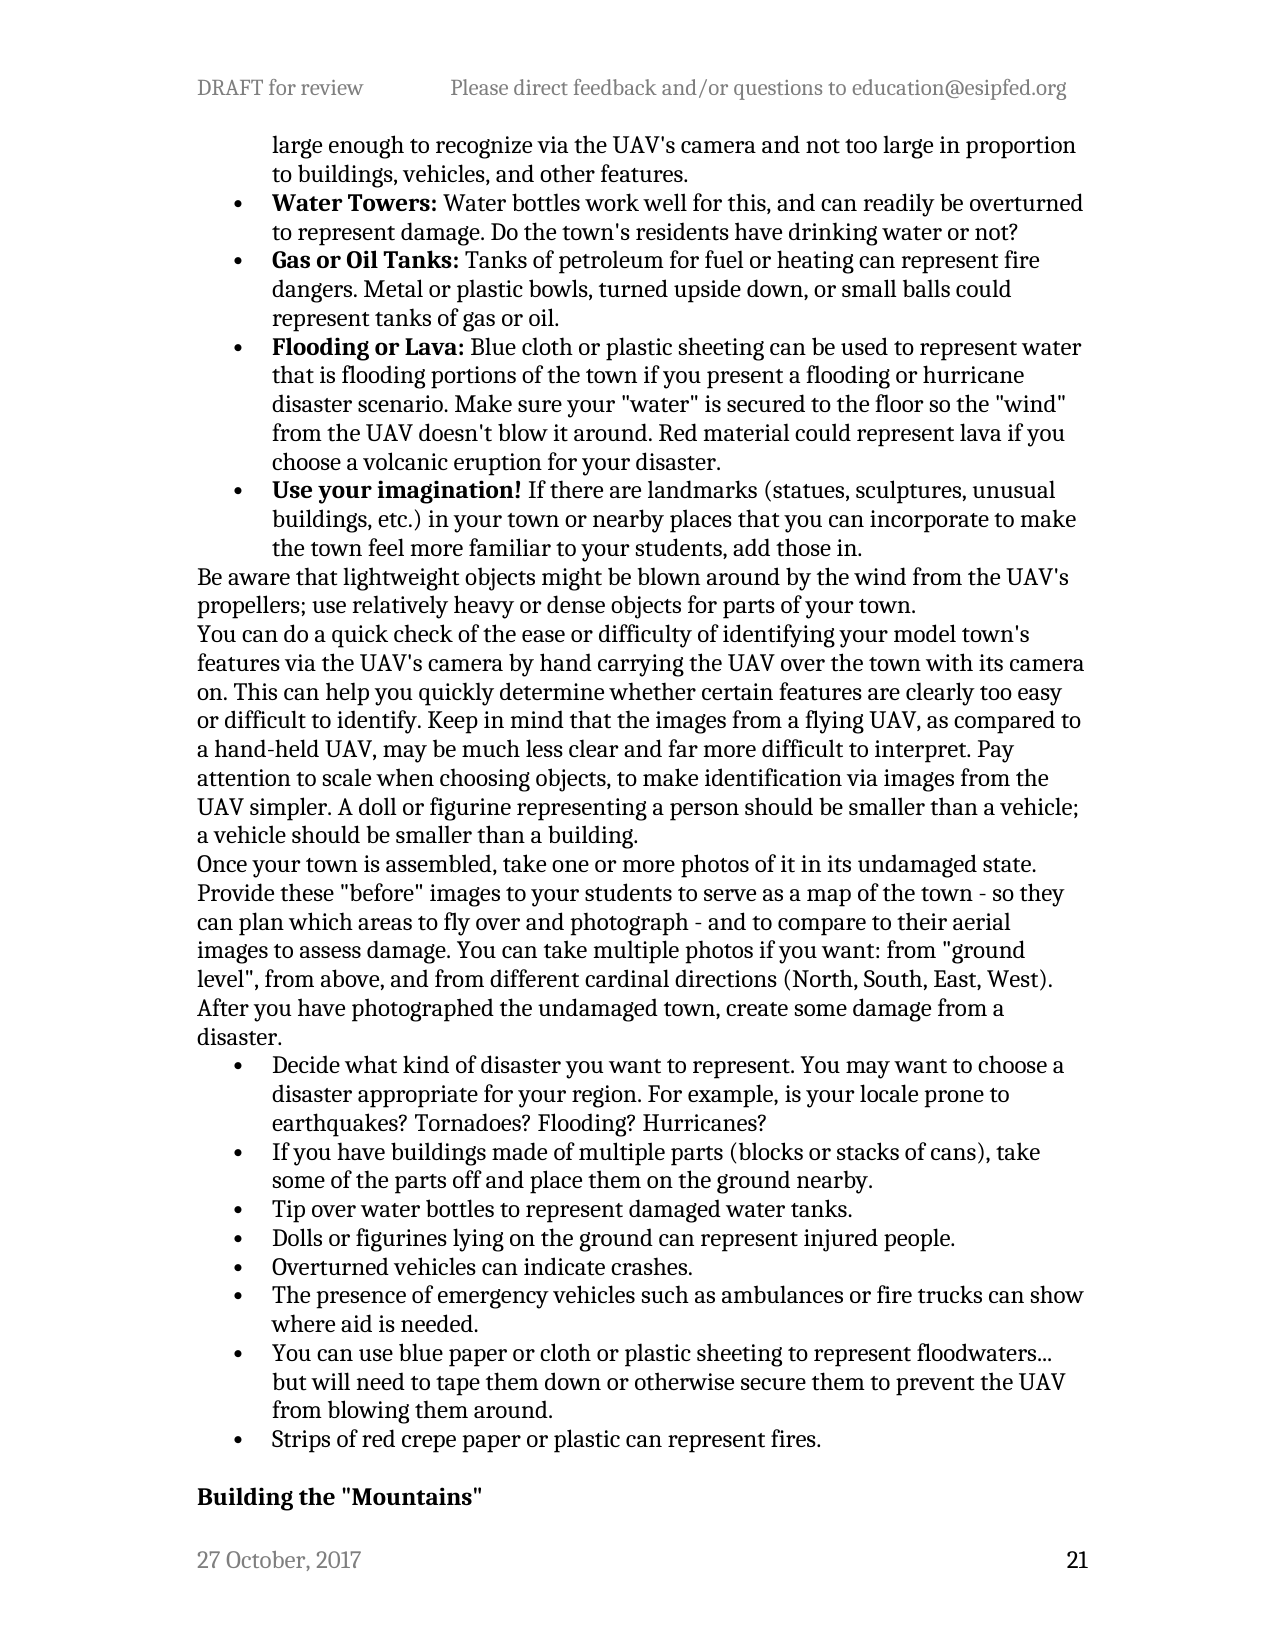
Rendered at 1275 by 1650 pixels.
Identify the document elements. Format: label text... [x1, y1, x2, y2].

list The presence of emergency vehicles such as ambulances or fire trucks can show where aid is needed. [234, 1281, 1087, 1339]
list Tip over water bottles to represent damaged water tanks. [234, 1195, 1087, 1224]
list Water Towers: Water bottles work well for this, and can readily be overturned to represent damage. Do the town's residents have drinking water or not? [234, 189, 1087, 246]
list Dolls or figurines lying on the ground can represent injured people. [234, 1224, 1087, 1252]
text Building the "Mountains" [197, 1482, 1087, 1511]
text After you have photographed the undamaged town, create some damage from a disaster. [197, 994, 1087, 1051]
text You can do a quick check of the ease or difficulty of identifying your model town's features via the UAV's camera by hand carrying the UAV over the town with its camera on. This can help you quickly determine whether certain features are clearly too easy or difficult to identify. Keep in mind that the images from a flying UAV, as compared to a hand-held UAV, may be much less clear and far more difficult to interpret. Pay attention to scale when choosing objects, to make identification via images from the UAV simpler. A doll or figurine representing a person should be smaller than a vehicle; a vehicle should be smaller than a building. [197, 620, 1087, 850]
list Gas or Oil Tanks: Tanks of petroleum for fuel or heating can represent fire dangers. Metal or plastic bowls, turned upside down, or small balls could represent tanks of gas or oil. [234, 246, 1087, 332]
list Flooding or Lava: Blue cloth or plastic sheeting can be used to represent water that is flooding portions of the town if you present a flooding or hurricane disaster scenario. Make sure your "water" is secured to the floor so the "wind" from the UAV doesn't blow it around. Red material could represent lava if you choose a volcanic eruption for your disaster. [234, 332, 1087, 476]
list Overturned vehicles can indicate crashes. [234, 1252, 1087, 1281]
list You can use blue paper or cloth or plastic sheeting to represent floodwaters... but will need to tape them down or otherwise secure them to prevent the UAV from blowing them around. [234, 1339, 1087, 1425]
list Decide what kind of disaster you want to represent. You may want to choose a disaster appropriate for your region. For example, is your locale prone to earthquakes? Tornadoes? Flooding? Hurricanes? [234, 1051, 1087, 1137]
list Strips of red crepe paper or plastic can represent fires. [234, 1425, 1087, 1454]
list If you have buildings made of multiple parts (blocks or stacks of cans), take some of the parts off and place them on the ground nearby. [234, 1137, 1087, 1195]
text Once your town is assembled, take one or more photos of it in its undamaged state. Provide these "before" images to your students to serve as a map of the town - so they can plan which areas to fly over and photograph - and to compare to their aerial images to assess damage. You can take multiple photos if you want: from "ground level", from above, and from different cardinal directions (North, South, East, West). [197, 850, 1087, 994]
list Use your imagination! If there are landmarks (statues, sculptures, unusual buildings, etc.) in your town or nearby places that you can incorporate to make the town feel more familiar to your students, add those in. [234, 476, 1087, 562]
text Be aware that lightweight objects might be blown around by the wind from the UAV's propellers; use relatively heavy or dense objects for parts of your town. [197, 562, 1087, 620]
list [234, 131, 1087, 189]
